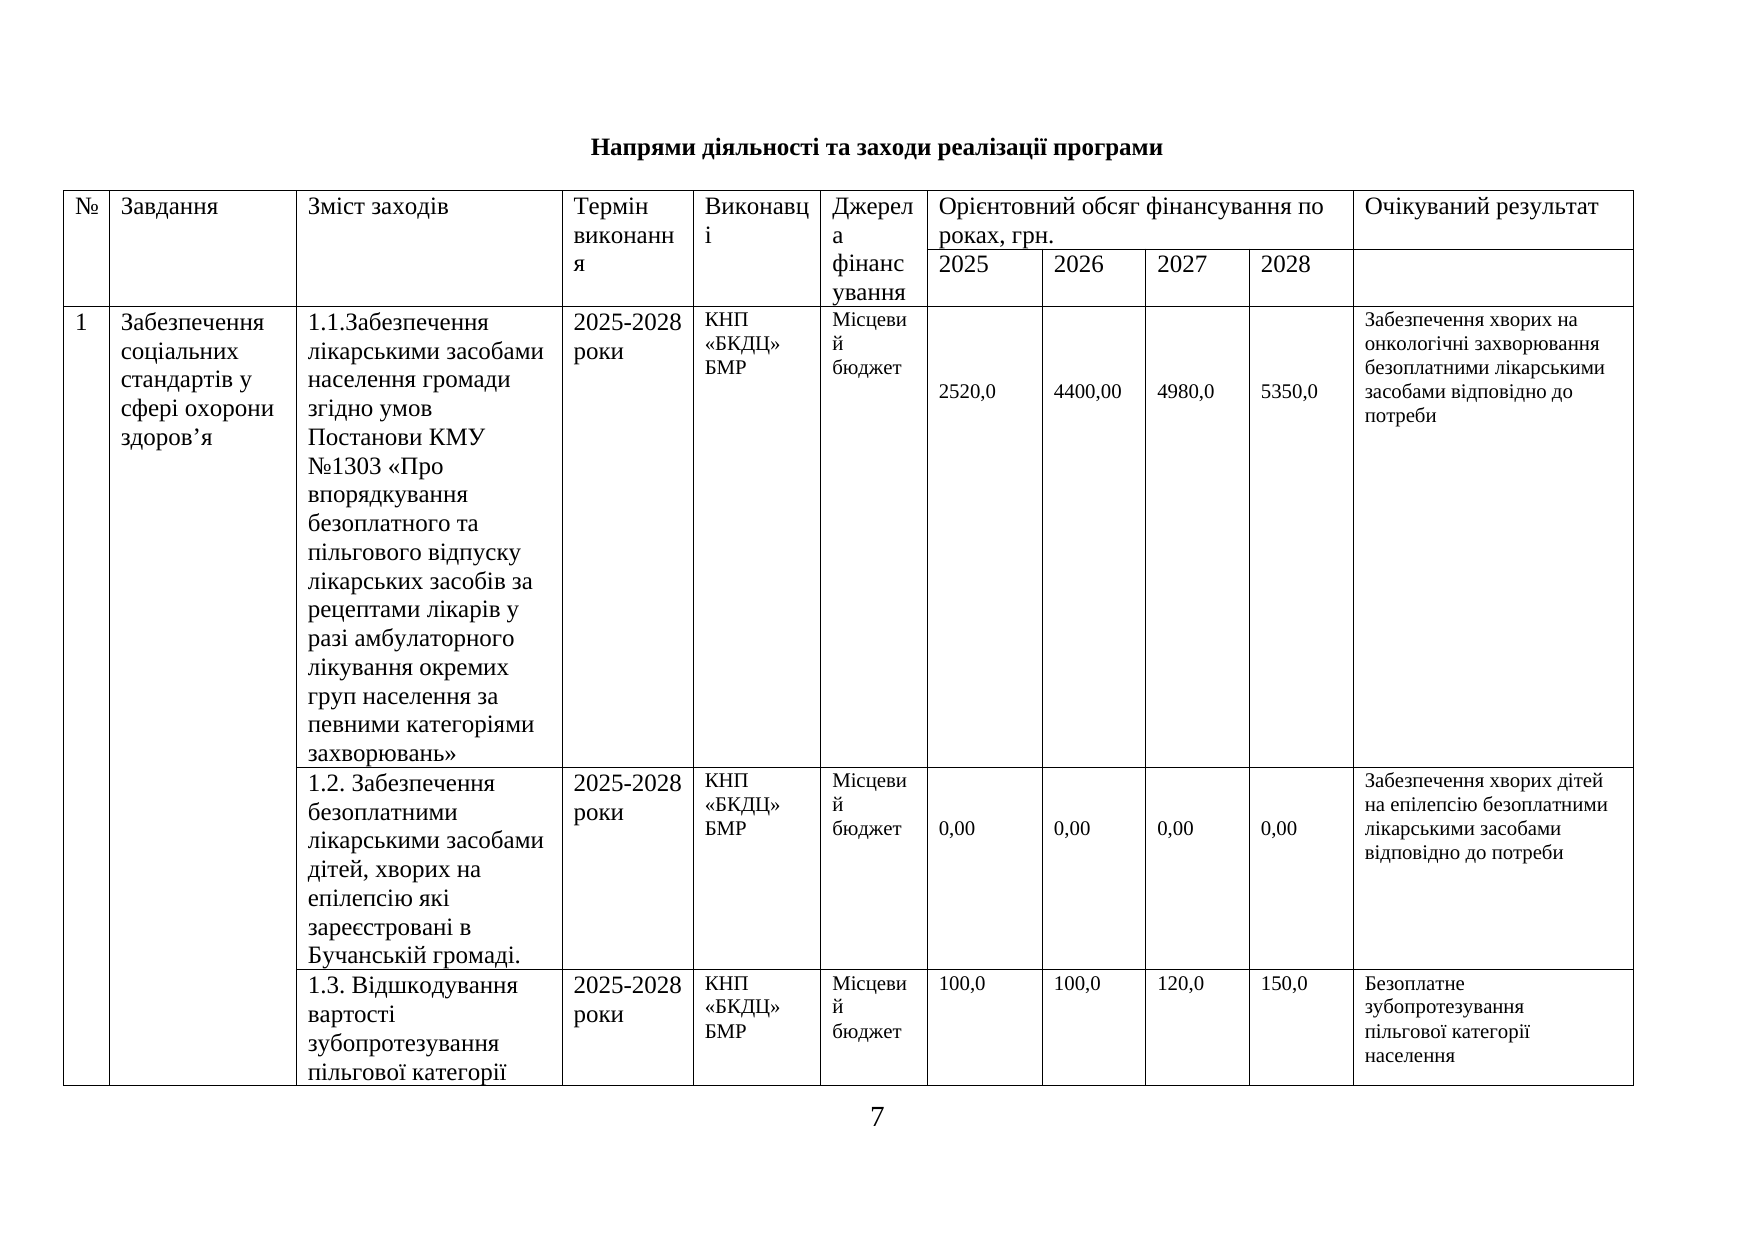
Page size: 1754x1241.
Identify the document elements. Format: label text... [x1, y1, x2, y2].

table_cell Місцевий бюджет [821, 970, 927, 1085]
table_cell [1354, 250, 1633, 306]
table_header Завдання [110, 191, 296, 306]
table_cell 100,0 [1043, 970, 1145, 1085]
table_cell 2027 [1146, 250, 1249, 306]
table_cell 150,0 [1250, 970, 1353, 1085]
table_cell КНП «БКДЦ» БМР [694, 768, 820, 969]
table_cell 1.1.Забезпечення лікарськими засобами населення громади згідно умов Постанови КМУ №1303 «Про впорядкування безоплатного та пільгового відпуску лікарських засобів за рецептами лікарів у разі амбулаторного лікування окремих груп населення за певними категоріями захворювань» [297, 307, 562, 767]
table_header Очікуваний результат [1354, 191, 1633, 248]
table_cell 2025 [928, 250, 1042, 306]
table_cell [1354, 970, 1633, 1085]
table_cell 0,00 [1146, 768, 1249, 969]
table_cell 0,00 [1043, 768, 1145, 969]
table_cell 0,00 [928, 768, 1042, 969]
table_header Джерела фінансування [821, 191, 927, 306]
table_header Орієнтовний обсяг фінансування по роках, грн. [928, 191, 1353, 248]
table_cell 1 [64, 307, 109, 1085]
table_cell Забезпечення хворих на онкологічні захворювання безоплатними лікарськими засобами відповідно до потреби [1354, 307, 1633, 767]
table_cell Забезпечення хворих дітей на епілепсію безоплатними лікарськими засобами відповідно до потреби [1354, 768, 1633, 969]
table_cell 4400,00 [1043, 307, 1145, 767]
table_cell 2028 [1250, 250, 1353, 306]
table_cell 5350,0 [1250, 307, 1353, 767]
table_cell Забезпечення соціальних стандартів у сфері охорони здоров’я [110, 307, 296, 1085]
table_cell 4980,0 [1146, 307, 1249, 767]
table_cell 2025-2028 роки [563, 307, 693, 767]
table_cell Місцевий бюджет [821, 307, 927, 767]
table_cell Місцевий бюджет [821, 768, 927, 969]
table_cell 2025-2028 роки [563, 970, 693, 1085]
table_cell 2025-2028 роки [563, 768, 693, 969]
table_cell 2520,0 [928, 307, 1042, 767]
table_header № [64, 191, 109, 306]
table_header Виконавці [694, 191, 820, 306]
table_cell 1.2. Забезпечення безоплатними лікарськими засобами дітей, хворих на епілепсію які зареєстровані в Бучанській громаді. [297, 768, 562, 969]
table_cell 120,0 [1146, 970, 1249, 1085]
table_header Зміст заходів [297, 191, 562, 306]
table_header Термін виконання [563, 191, 693, 306]
table_cell КНП «БКДЦ» БМР [694, 307, 820, 767]
table_cell 0,00 [1250, 768, 1353, 969]
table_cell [297, 970, 562, 1085]
table_cell 2026 [1043, 250, 1145, 306]
table_cell КНП «БКДЦ» БМР [694, 970, 820, 1085]
table_cell 100,0 [928, 970, 1042, 1085]
text Напрями діяльності та заходи реалізації програми [75, 132, 1679, 161]
